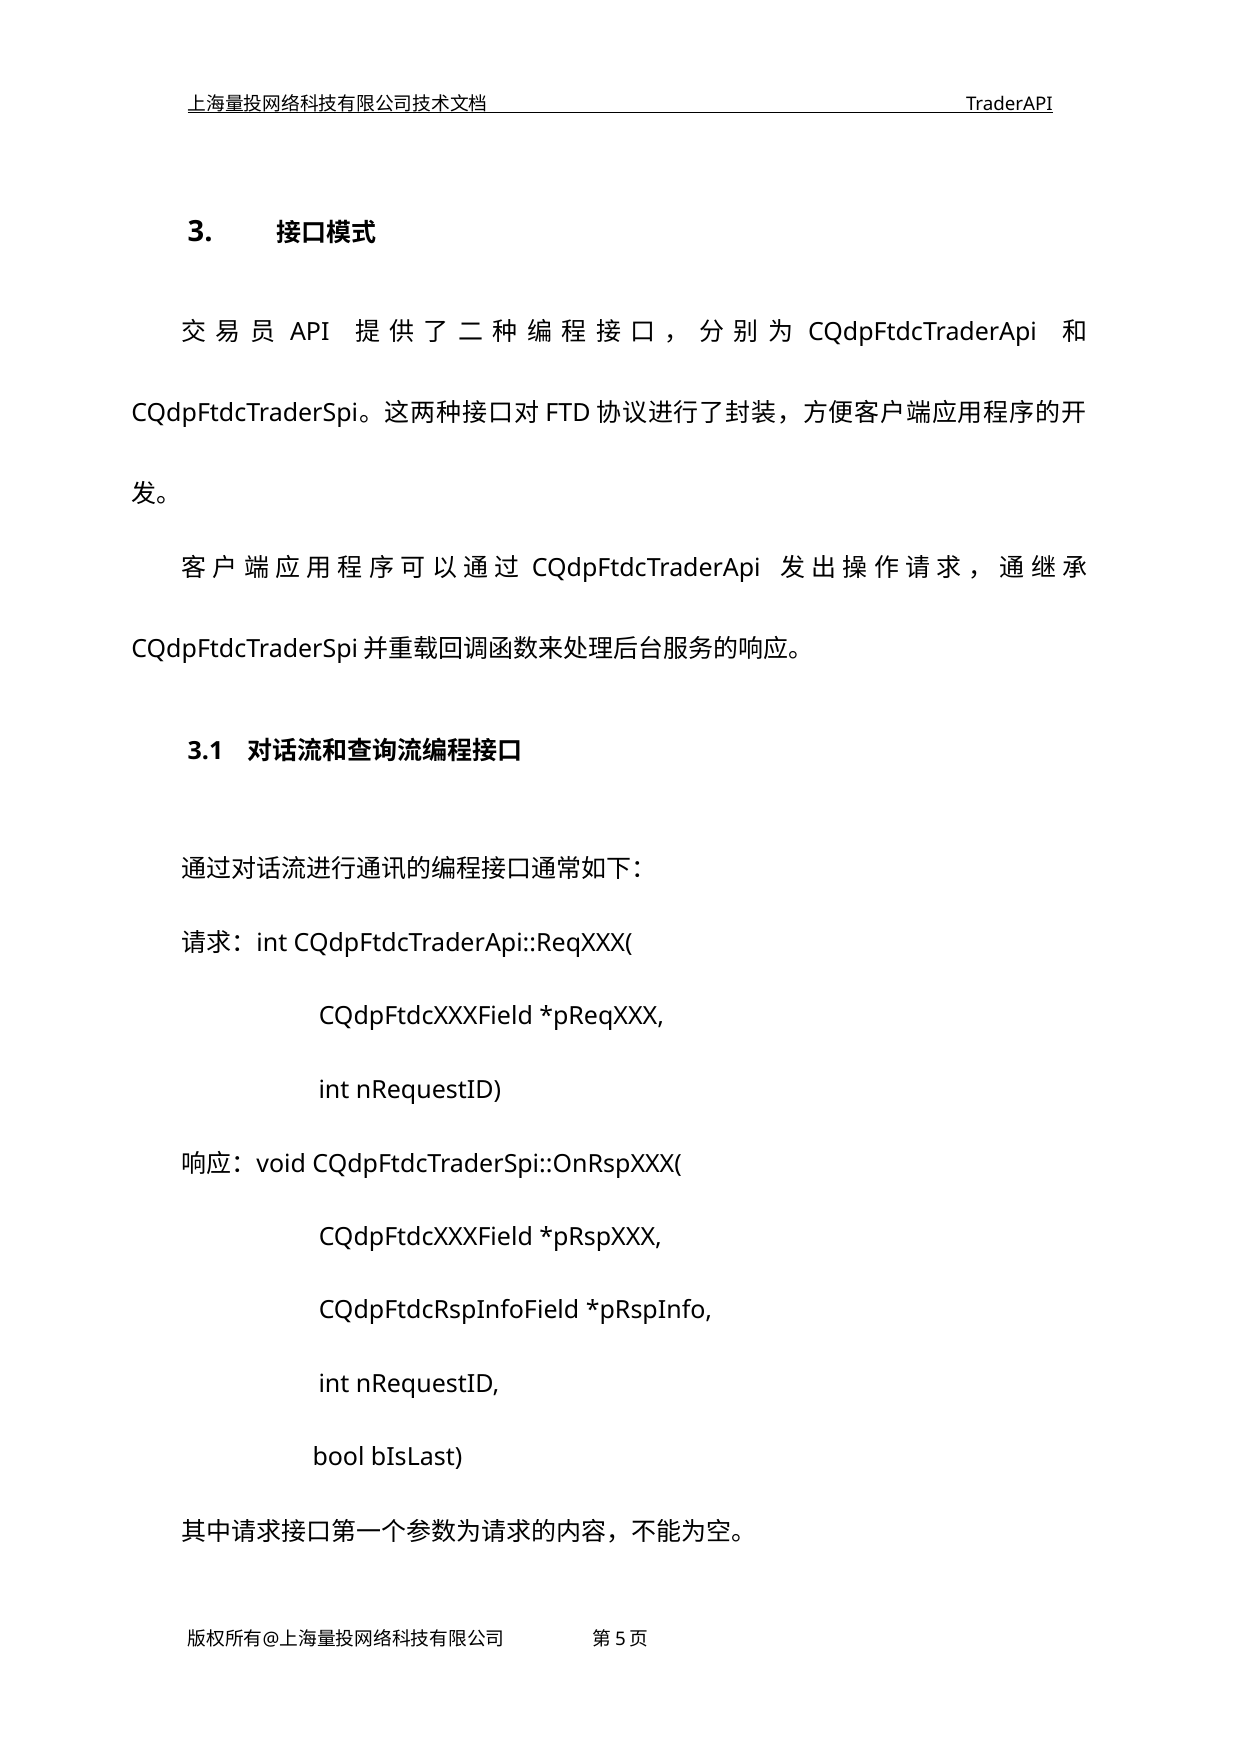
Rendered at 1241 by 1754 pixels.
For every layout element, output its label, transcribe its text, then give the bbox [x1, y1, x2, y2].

text 其中请求接口第一个参数为请求的内容，不能为空。 [131, 1497, 1087, 1562]
text 通过对话流进行通讯的编程接口通常如下： [131, 834, 1087, 899]
subtitle 对话流和查询流编程接口 [187, 716, 1053, 781]
text 请求：int CQdpFtdcTraderApi::ReqXXX( [131, 908, 1087, 973]
text CQdpFtdcXXXField *pReqXXX, [218, 982, 1087, 1047]
text 交易员API 提供了二种编程接口，分别为CQdpFtdcTraderApi 和CQdpFtdcTraderSpi。这两种接口对FTD协议进行了封装，方便客户端应用程序的开发。 [131, 297, 1087, 524]
text int nRequestID, [218, 1350, 1087, 1415]
subtitle 接口模式 [187, 197, 1053, 262]
text CQdpFtdcRspInfoField *pRspInfo, [231, 1277, 1087, 1342]
text 客户端应用程序可以通过CQdpFtdcTraderApi 发出操作请求，通继承CQdpFtdcTraderSpi并重载回调函数来处理后台服务的响应。 [131, 533, 1087, 679]
text CQdpFtdcXXXField *pRspXXX, [218, 1203, 1087, 1268]
text 响应：void CQdpFtdcTraderSpi::OnRspXXX( [131, 1129, 1087, 1194]
text int nRequestID) [218, 1056, 1087, 1121]
text bool bIsLast) [188, 1424, 1087, 1489]
